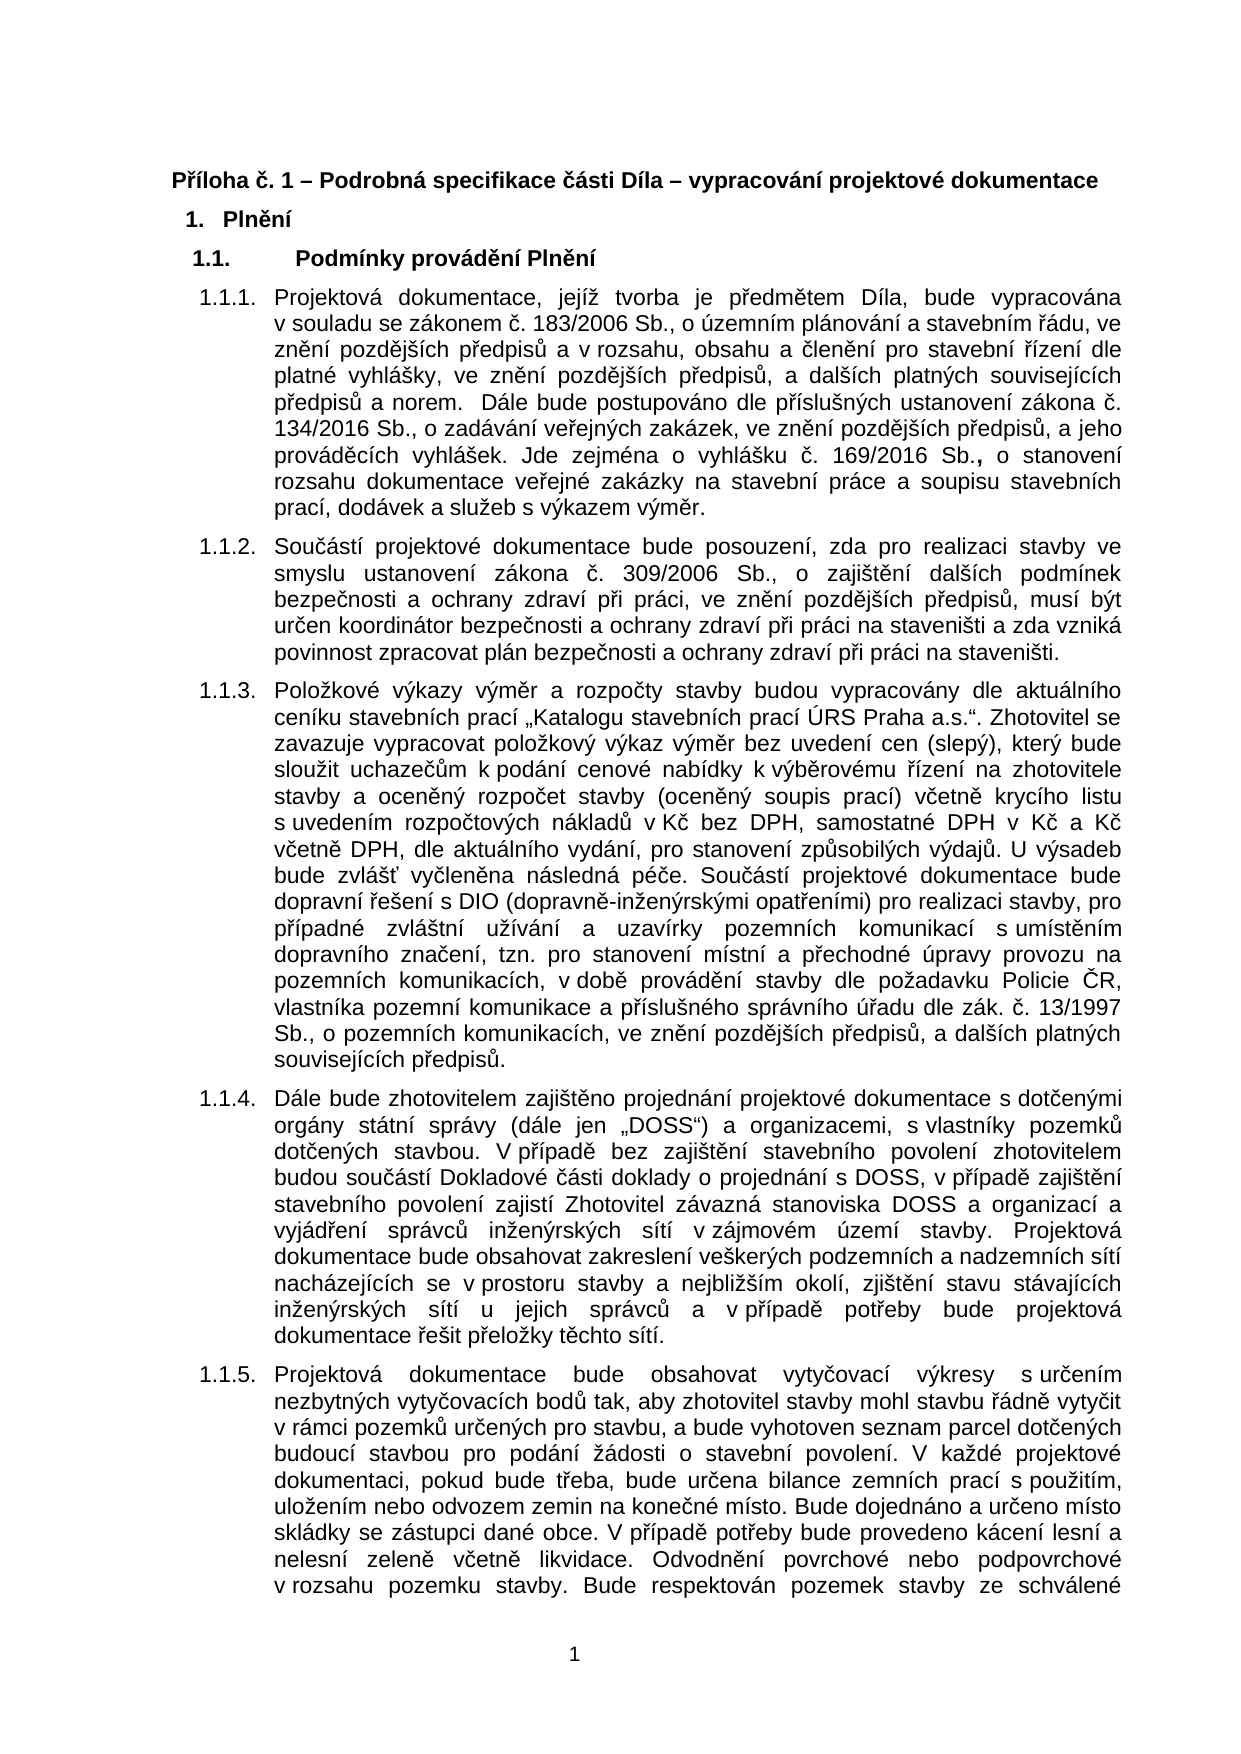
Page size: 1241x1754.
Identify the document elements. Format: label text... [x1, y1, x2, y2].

list Položkové výkazy výměr a rozpočty stavby budou vypracovány dle aktuálního ceníku stavebních prací „Katalogu stavebních prací ÚRS Praha a.s.“. Zhotovitel se zavazuje vypracovat položkový výkaz výměr bez uvedení cen (slepý), který bude sloužit uchazečům k podání cenové nabídky k výběrovému řízení na zhotovitele stavby a oceněný rozpočet stavby (oceněný soupis prací) včetně krycího listu s uvedením rozpočtových nákladů v Kč bez DPH, samostatné DPH v Kč a Kč včetně DPH, dle aktuálního vydání, pro stanovení způsobilých výdajů. U výsadeb bude zvlášť vyčleněna následná péče. Součástí projektové dokumentace bude dopravní řešení s DIO (dopravně-inženýrskými opatřeními) pro realizaci stavby, pro případné zvláštní užívání a uzavírky pozemních komunikací s umístěním dopravního značení, tzn. pro stanovení místní a přechodné úpravy provozu na pozemních komunikacích, v době provádění stavby dle požadavku Policie ČR, vlastníka pozemní komunikace a příslušného správního úřadu dle zák. č. 13/1997 Sb., o pozemních komunikacích, ve znění pozdějších předpisů, a dalších platných souvisejících předpisů. [199, 677, 1122, 1073]
list Projektová dokumentace, jejíž tvorba je předmětem Díla, bude vypracována v souladu se zákonem č. 183/2006 Sb., o územním plánování a stavebním řádu, ve znění pozdějších předpisů a v rozsahu, obsahu a členění pro stavební řízení dle platné vyhlášky, ve znění pozdějších předpisů, a dalších platných souvisejících předpisů a norem. Dále bude postupováno dle příslušných ustanovení zákona č. 134/2016 Sb., o zadávání veřejných zakázek, ve znění pozdějších předpisů, a jeho prováděcích vyhlášek. Jde zejména o vyhlášku č. 169/2016 Sb., o stanovení rozsahu dokumentace veřejné zakázky na stavební práce a soupisu stavebních prací, dodávek a služeb s výkazem výměr. [199, 283, 1122, 521]
subtitle Příloha č. 1 – Podrobná specifikace části Díla – vypracování projektové dokumentace [148, 167, 1122, 193]
list Součástí projektové dokumentace bude posouzení, zda pro realizaci stavby ve smyslu ustanovení zákona č. 309/2006 Sb., o zajištění dalších podmínek bezpečnosti a ochrany zdraví při práci, ve znění pozdějších předpisů, musí být určen koordinátor bezpečnosti a ochrany zdraví při práci na staveništi a zda vzniká povinnost zpracovat plán bezpečnosti a ochrany zdraví při práci na staveništi. [199, 533, 1122, 665]
list Plnění [185, 206, 1122, 232]
list Dále bude zhotovitelem zajištěno projednání projektové dokumentace s dotčenými orgány státní správy (dále jen „DOSS“) a organizacemi, s vlastníky pozemků dotčených stavbou. V případě bez zajištění stavebního povolení zhotovitelem budou součástí Dokladové části doklady o projednání s DOSS, v případě zajištění stavebního povolení zajistí Zhotovitel závazná stanoviska DOSS a organizací a vyjádření správců inženýrských sítí v zájmovém území stavby. Projektová dokumentace bude obsahovat zakreslení veškerých podzemních a nadzemních sítí nacházejících se v prostoru stavby a nejbližším okolí, zjištění stavu stávajících inženýrských sítí u jejich správců a v případě potřeby bude projektová dokumentace řešit přeložky těchto sítí. [199, 1085, 1122, 1349]
list Podmínky provádění Plnění [192, 244, 1122, 271]
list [199, 1361, 1122, 1598]
